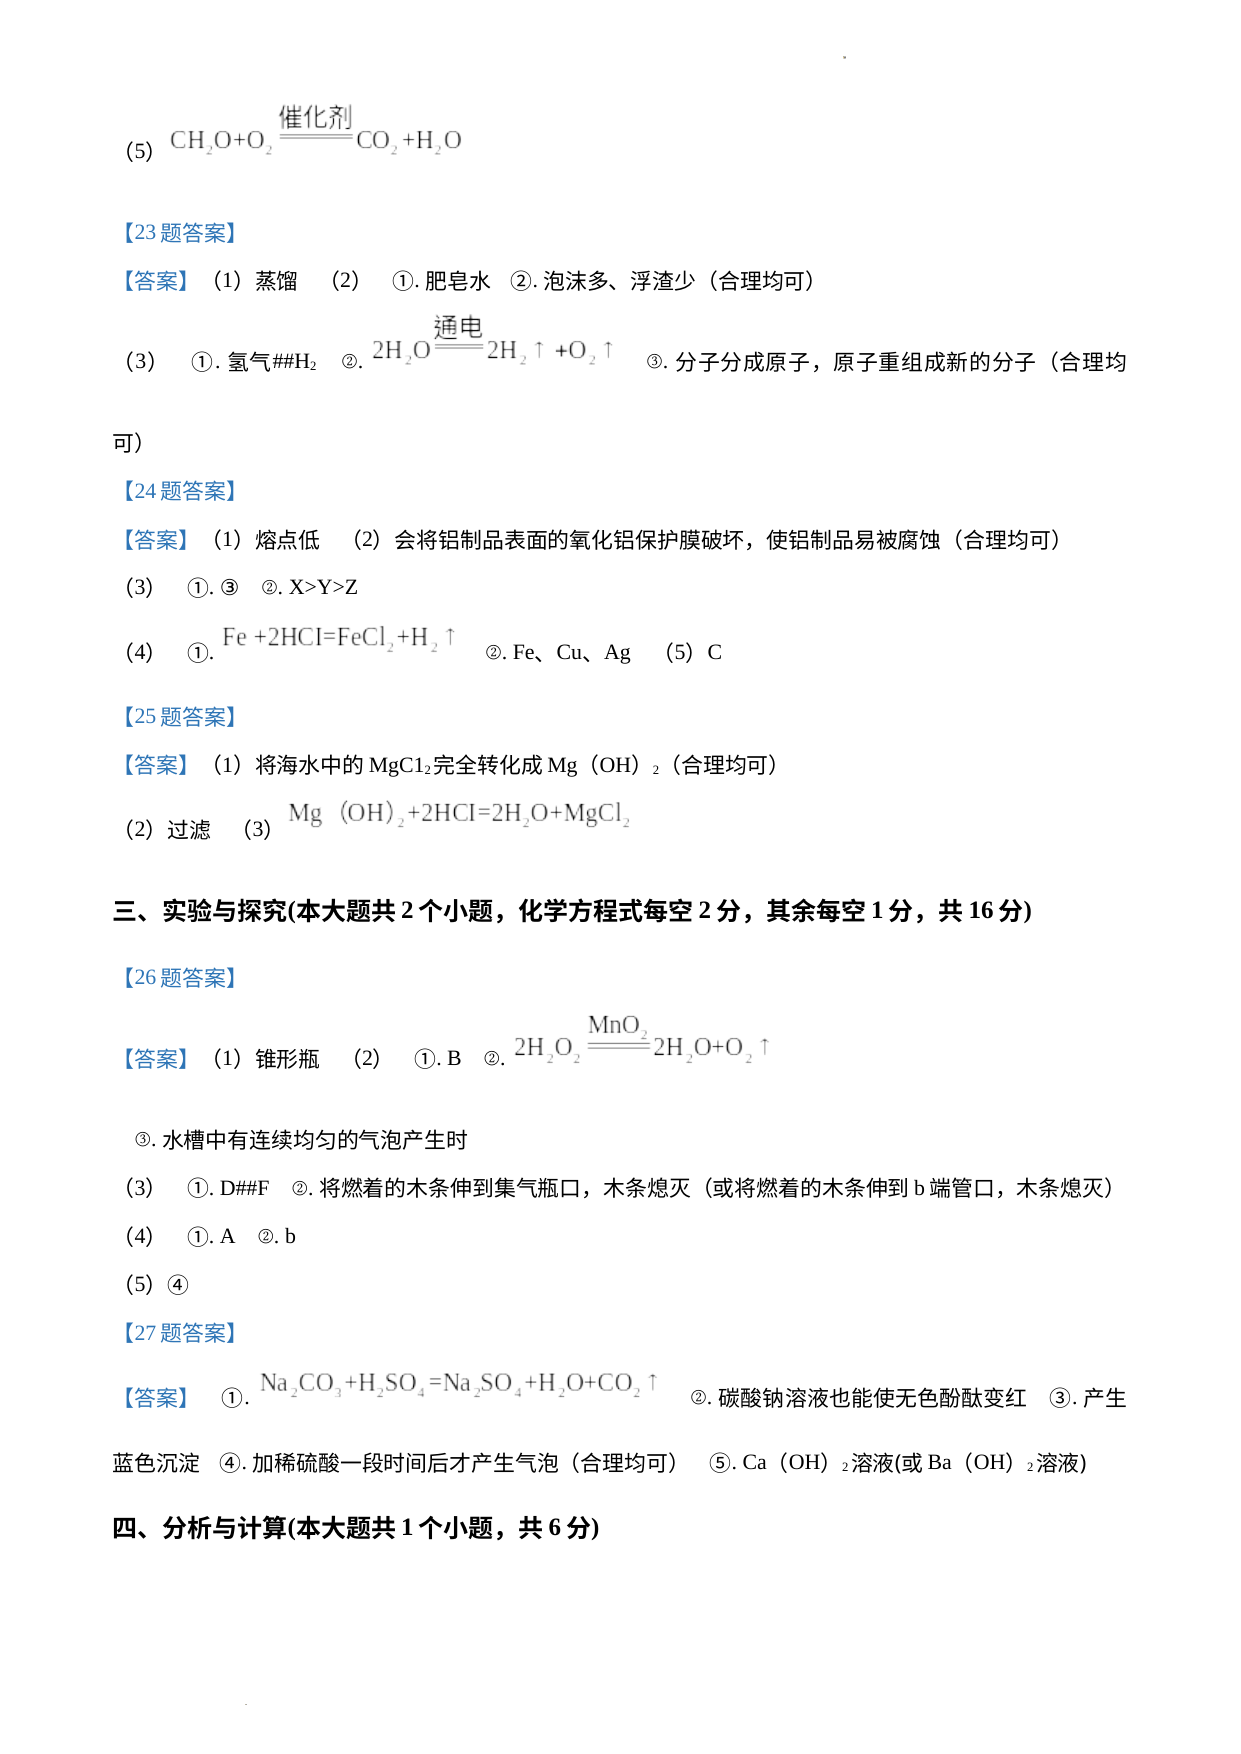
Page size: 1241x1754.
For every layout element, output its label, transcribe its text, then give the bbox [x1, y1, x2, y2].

text 【答案】（1）锥形瓶 （2） ①. B ②. ③. 水槽中有连续均匀的气泡产生时 [112, 1009, 1128, 1155]
text （2）过滤 （3） [112, 796, 1128, 861]
text 【27题答案】 [112, 1316, 1128, 1348]
text （3） ①. D##F ②. 将燃着的木条伸到集气瓶口，木条熄灭（或将燃着的木条伸到b端管口，木条熄灭） [112, 1171, 1128, 1203]
text 【23题答案】 [112, 215, 1128, 248]
text 四、分析与计算(本大题共1个小题，共6分) [112, 1494, 1128, 1559]
text （4） ①. ②. Fe、Cu、Ag （5）C [112, 619, 1128, 684]
text 【26题答案】 [112, 960, 1128, 993]
text 【答案】（1）熔点低 （2）会将铝制品表面的氧化铝保护膜破坏，使铝制品易被腐蚀（合理均可） [112, 522, 1128, 555]
text 【答案】（1）蒸馏 （2） ①. 肥皂水 ②. 泡沫多、浮渣少（合理均可） [112, 263, 1128, 296]
text （5） [112, 102, 1128, 199]
text （4） ①. A ②. b [112, 1219, 1128, 1252]
text 【答案】（1）将海水中的MgC12完全转化成Mg（OH）2（合理均可） [112, 748, 1128, 781]
text （3） ①. 氢气##H2 ②. ③. 分子分成原子，原子重组成新的分子（合理均可） [112, 312, 1128, 458]
text （3） ①. ③ ②. X>Y>Z [112, 571, 1128, 603]
text 【答案】 ①. ②. 碳酸钠溶液也能使无色酚酞变红 ③. 产生蓝色沉淀 ④. 加稀硫酸一段时间后才产生气泡（合理均可） ⑤. Ca（OH）2溶液(或Ba（OH）2溶液) [112, 1364, 1128, 1478]
text 【25题答案】 [112, 700, 1128, 732]
text 三、实验与探究(本大题共2个小题，化学方程式每空2分，其余每空1分，共16分) [112, 877, 1128, 942]
text 【24题答案】 [112, 474, 1128, 506]
text （5）④ [112, 1267, 1128, 1300]
